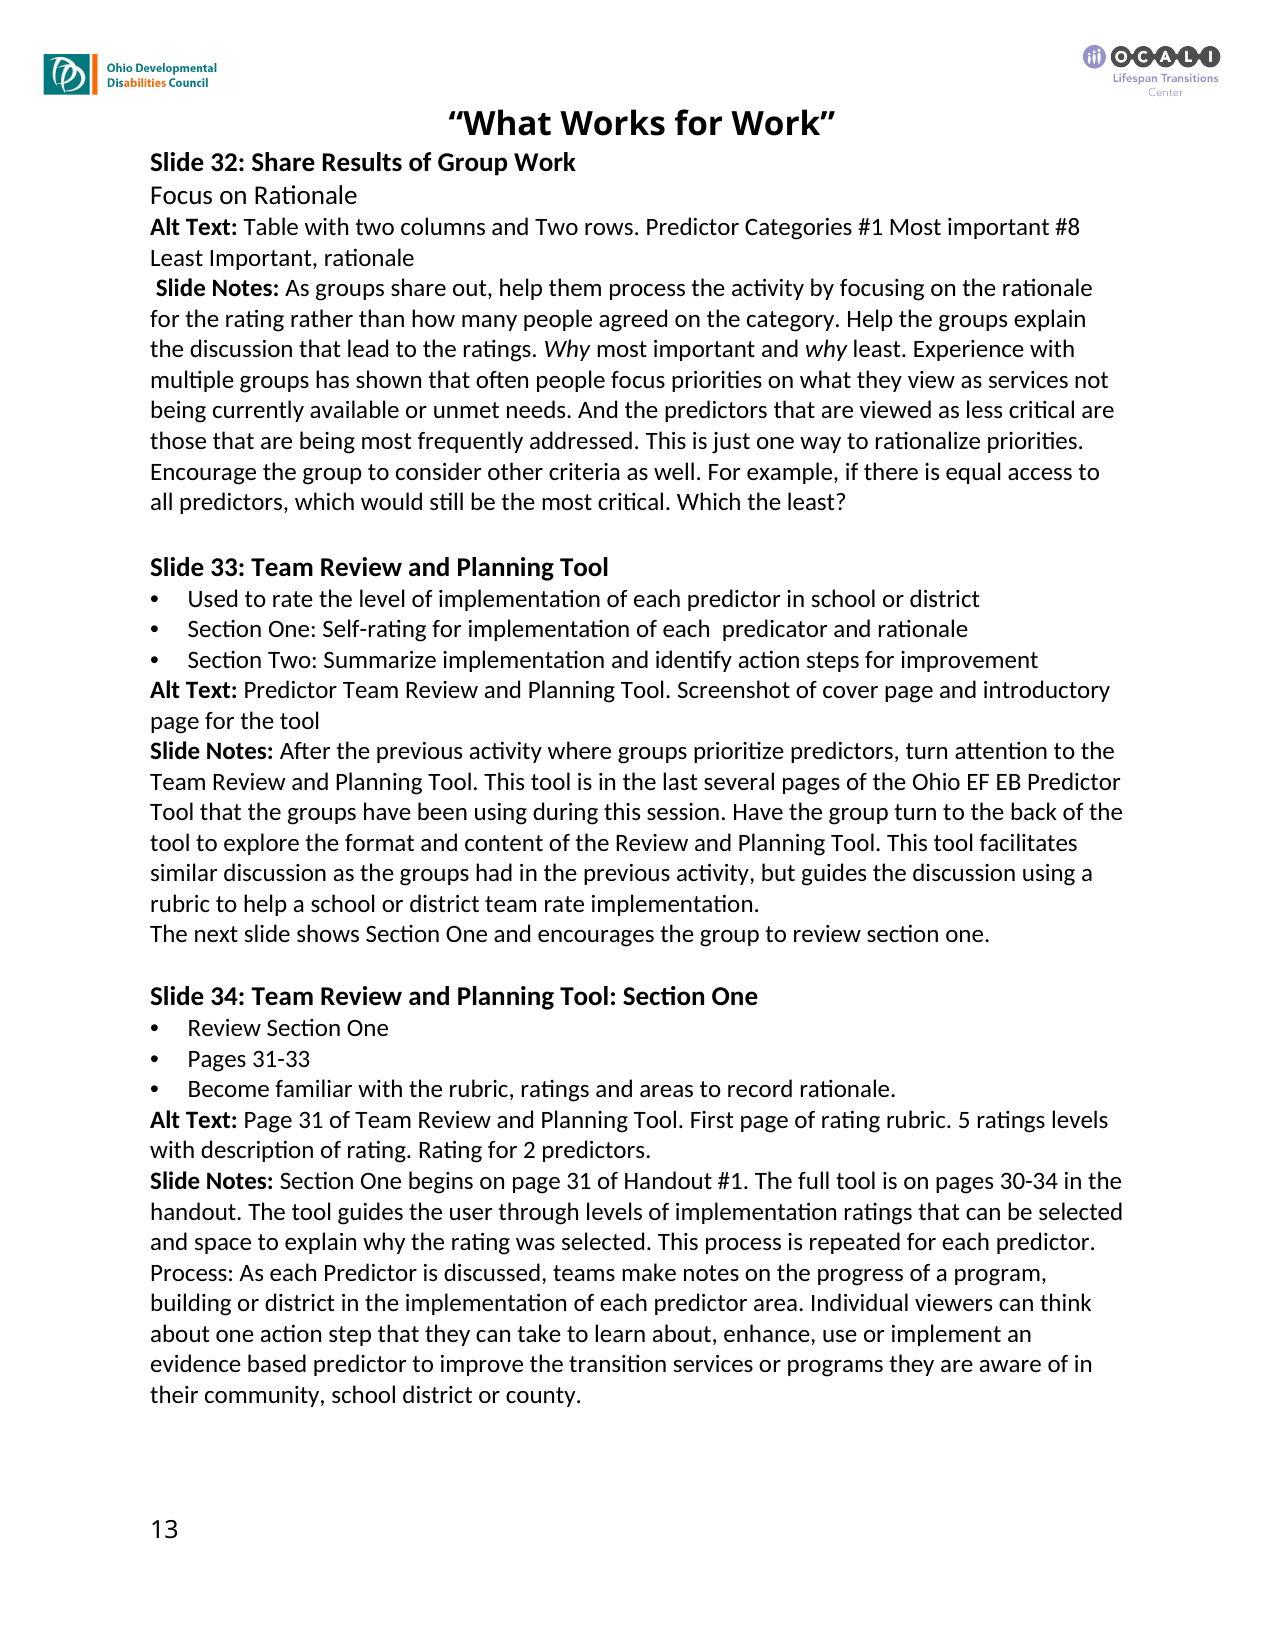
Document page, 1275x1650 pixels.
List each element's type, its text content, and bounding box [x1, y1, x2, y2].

subtitle Review Section One [150, 1012, 1125, 1043]
subtitle Pages 31-33 [150, 1043, 1125, 1073]
picture [38, 54, 238, 99]
text Slide Notes: Section One begins on page 31 of Handout #1. The full tool is on pages 30-34 in the handout. The tool guides the user through levels of implementation ratings that can be selected and space to explain why the rating was selected. This process is repeated for each predictor. [150, 1165, 1125, 1257]
text The next slide shows Section One and encourages the group to review section one. [150, 918, 1125, 949]
subtitle Used to rate the level of implementation of each predictor in school or district [150, 583, 1125, 613]
subtitle Slide 33: Team Review and Planning Tool [150, 550, 1125, 583]
text Process: As each Predictor is discussed, teams make notes on the progress of a program, building or district in the implementation of each predictor area. Individual viewers can think about one action step that they can take to learn about, enhance, use or implement an evidence based predictor to improve the transition services or programs they are aware of in their community, school district or county. [150, 1257, 1125, 1409]
subtitle Section One: Self-rating for implementation of each predicator and rationale [150, 613, 1125, 644]
subtitle Alt Text: Table with two columns and Two rows. Predictor Categories #1 Most important #8 Least Important, rationale [150, 211, 1125, 272]
subtitle Become familiar with the rubric, ratings and areas to record rationale. [150, 1073, 1125, 1104]
subtitle Section Two: Summarize implementation and identify action steps for improvement [150, 644, 1125, 674]
subtitle Alt Text: Predictor Team Review and Planning Tool. Screenshot of cover page and introductory page for the tool [150, 674, 1125, 735]
picture [1080, 43, 1224, 99]
subtitle Slide Notes: As groups share out, help them process the activity by focusing on the rationale for the rating rather than how many people agreed on the category. Help the groups explain the discussion that lead to the ratings. Why most important and why least. Experience with multiple groups has shown that often people focus priorities on what they view as services not being currently available or unmet needs. And the predictors that are viewed as less critical are those that are being most frequently addressed. This is just one way to rationalize priorities. Encourage the group to consider other criteria as well. For example, if there is equal access to all predictors, which would still be the most critical. Which the least? [150, 272, 1125, 517]
subtitle Alt Text: Page 31 of Team Review and Planning Tool. First page of rating rubric. 5 ratings levels with description of rating. Rating for 2 predictors. [150, 1104, 1125, 1165]
subtitle Slide 32: Share Results of Group Work Focus on Rationale [150, 145, 1125, 211]
subtitle Slide 34: Team Review and Planning Tool: Section One [150, 979, 1125, 1012]
text Slide Notes: After the previous activity where groups prioritize predictors, turn attention to the Team Review and Planning Tool. This tool is in the last several pages of the Ohio EF EB Predictor Tool that the groups have been using during this session. Have the group turn to the back of the tool to explore the format and content of the Review and Planning Tool. This tool facilitates similar discussion as the groups had in the previous activity, but guides the discussion using a rubric to help a school or district team rate implementation. [150, 735, 1125, 918]
